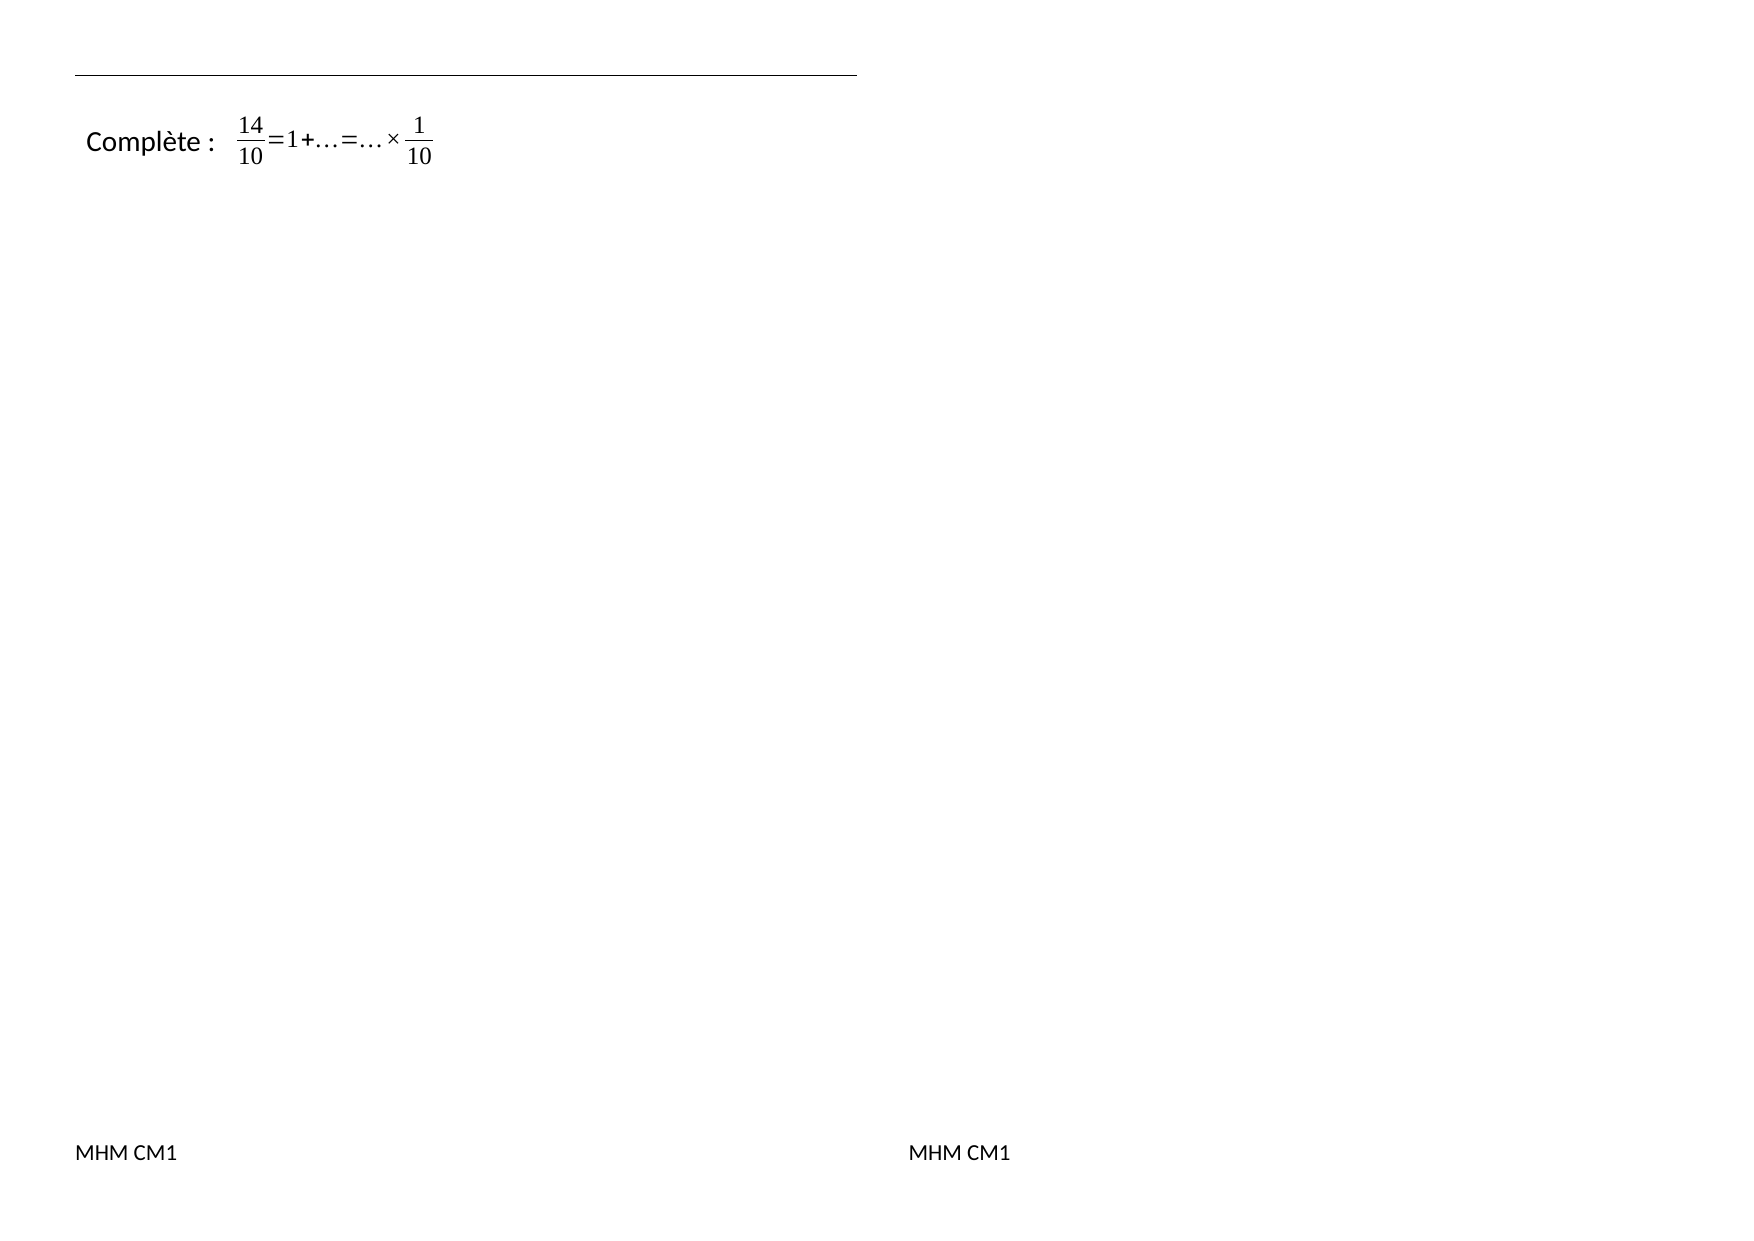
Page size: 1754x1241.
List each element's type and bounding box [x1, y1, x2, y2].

table_cell [75, 76, 857, 171]
